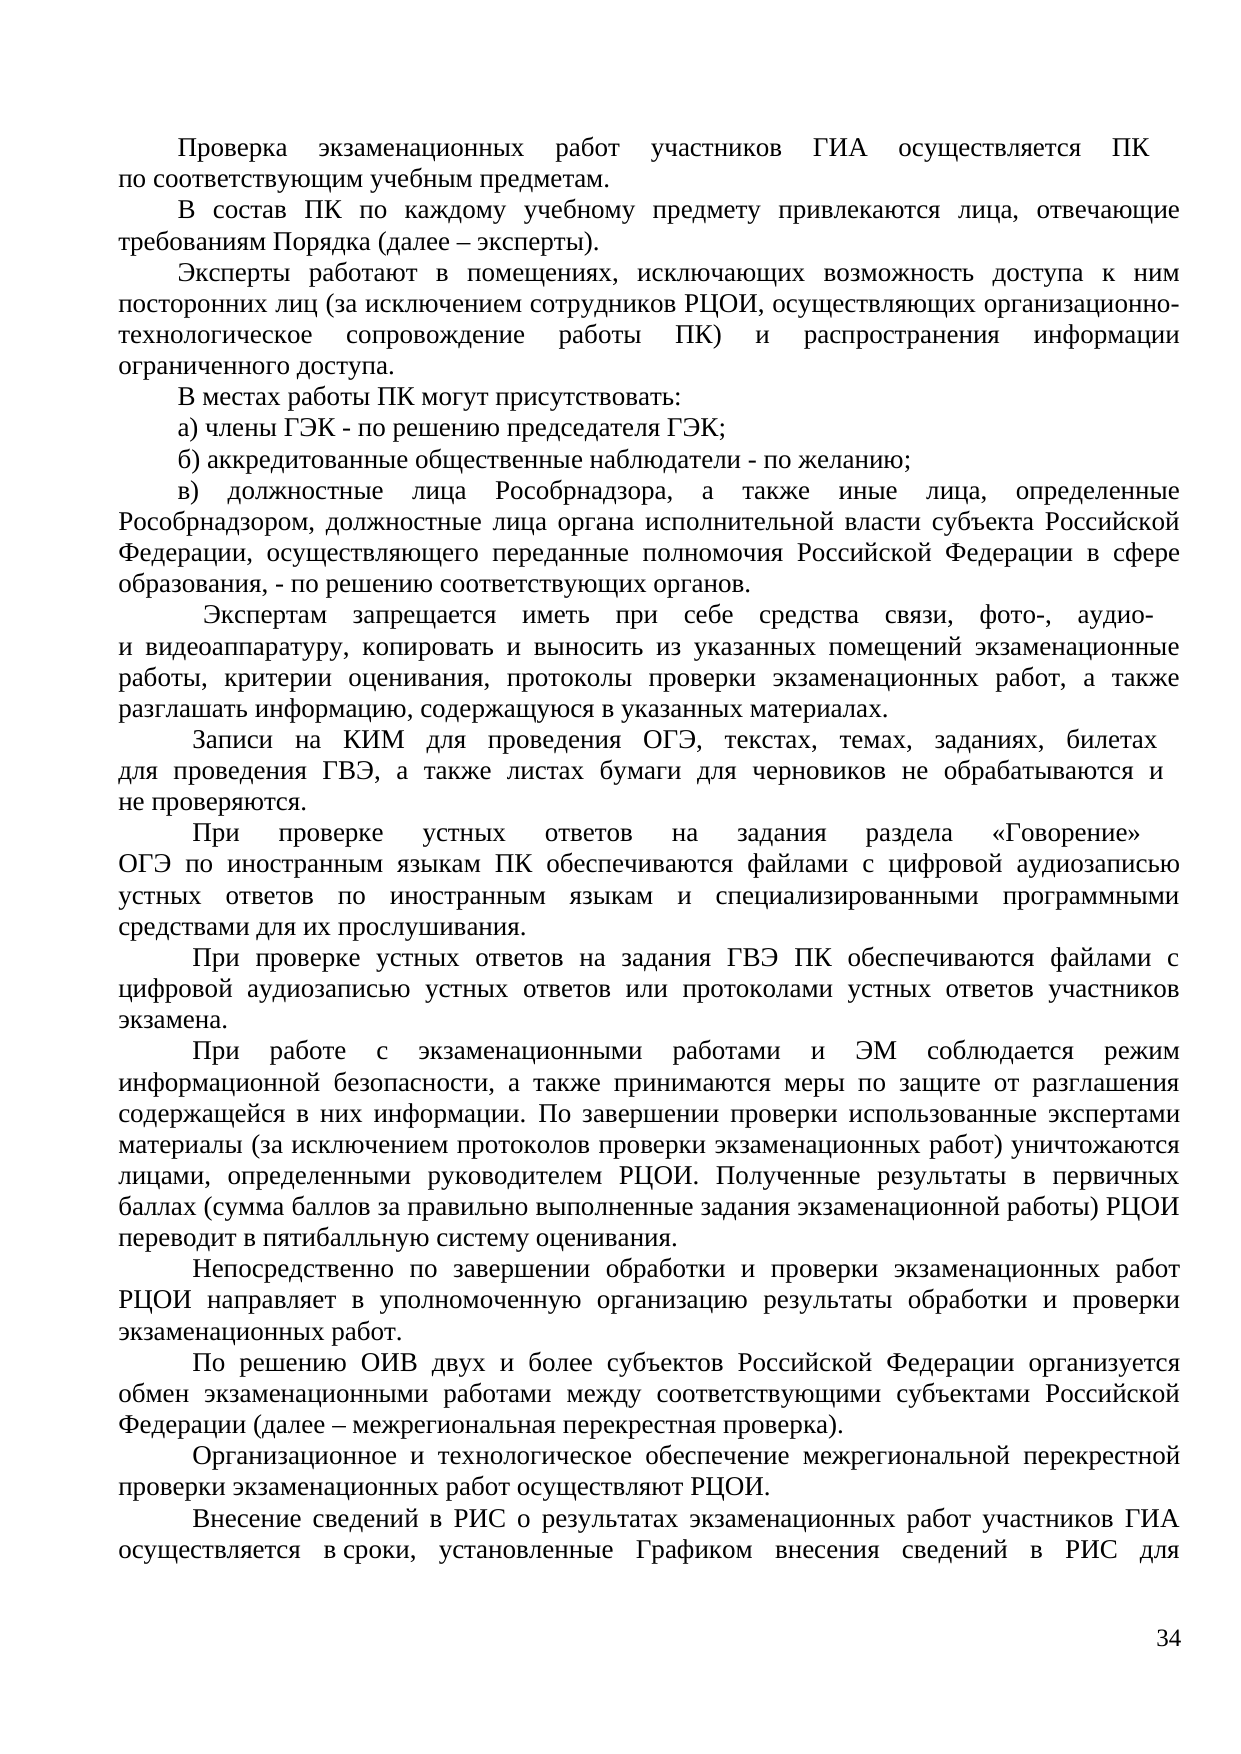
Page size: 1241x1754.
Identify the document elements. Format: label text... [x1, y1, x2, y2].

text Проверка экзаменационных работ участников ГИА осуществляется ПК по соответствующим учебным предметам. [118, 131, 1181, 193]
text При проверке устных ответов на задания ГВЭ ПК обеспечиваются файлами с цифровой аудиозаписью устных ответов или протоколами устных ответов участников экзамена. [118, 941, 1181, 1034]
text В состав ПК по каждому учебному предмету привлекаются лица, отвечающие требованиям Порядка (далее – эксперты). [118, 193, 1181, 256]
text По решению ОИВ двух и более субъектов Российской Федерации организуется обмен экзаменационными работами между соответствующими субъектами Российской Федерации (далее – межрегиональная перекрестная проверка). [118, 1346, 1181, 1439]
text б) аккредитованные общественные наблюдатели - по желанию; [118, 443, 1181, 474]
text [118, 1502, 1181, 1564]
text в) должностные лица Рособрнадзора, а также иные лица, определенные Рособрнадзором, должностные лица органа исполнительной власти субъекта Российской Федерации, осуществляющего переданные полномочия Российской Федерации в сфере образования, - по решению соответствующих органов. [118, 474, 1181, 598]
text При проверке устных ответов на задания раздела «Говорение» ОГЭ по иностранным языкам ПК обеспечиваются файлами с цифровой аудиозаписью устных ответов по иностранным языкам и специализированными программными средствами для их прослушивания. [118, 816, 1181, 941]
text Непосредственно по завершении обработки и проверки экзаменационных работ РЦОИ направляет в уполномоченную организацию результаты обработки и проверки экзаменационных работ. [118, 1252, 1181, 1346]
text а) члены ГЭК - по решению председателя ГЭК; [118, 412, 1181, 443]
text Эксперты работают в помещениях, исключающих возможность доступа к ним посторонних лиц (за исключением сотрудников РЦОИ, осуществляющих организационно-технологическое сопровождение работы ПК) и распространения информации ограниченного доступа. [118, 256, 1181, 380]
text При работе с экзаменационными работами и ЭМ соблюдается режим информационной безопасности, а также принимаются меры по защите от разглашения содержащейся в них информации. По завершении проверки использованные экспертами материалы (за исключением протоколов проверки экзаменационных работ) уничтожаются лицами, определенными руководителем РЦОИ. Полученные результаты в первичных баллах (сумма баллов за правильно выполненные задания экзаменационной работы) РЦОИ переводит в пятибалльную систему оценивания. [118, 1034, 1181, 1252]
text В местах работы ПК могут присутствовать: [118, 380, 1181, 412]
text Записи на КИМ для проведения ОГЭ, текстах, темах, заданиях, билетах для проведения ГВЭ, а также листах бумаги для черновиков не обрабатываются и не проверяются. [118, 723, 1181, 816]
text Экспертам запрещается иметь при себе средства связи, фото-, аудио- и видеоаппаратуру, копировать и выносить из указанных помещений экзаменационные работы, критерии оценивания, протоколы проверки экзаменационных работ, а также разглашать информацию, содержащуюся в указанных материалах. [118, 598, 1181, 723]
text Организационное и технологическое обеспечение межрегиональной перекрестной проверки экзаменационных работ осуществляют РЦОИ. [118, 1439, 1181, 1502]
